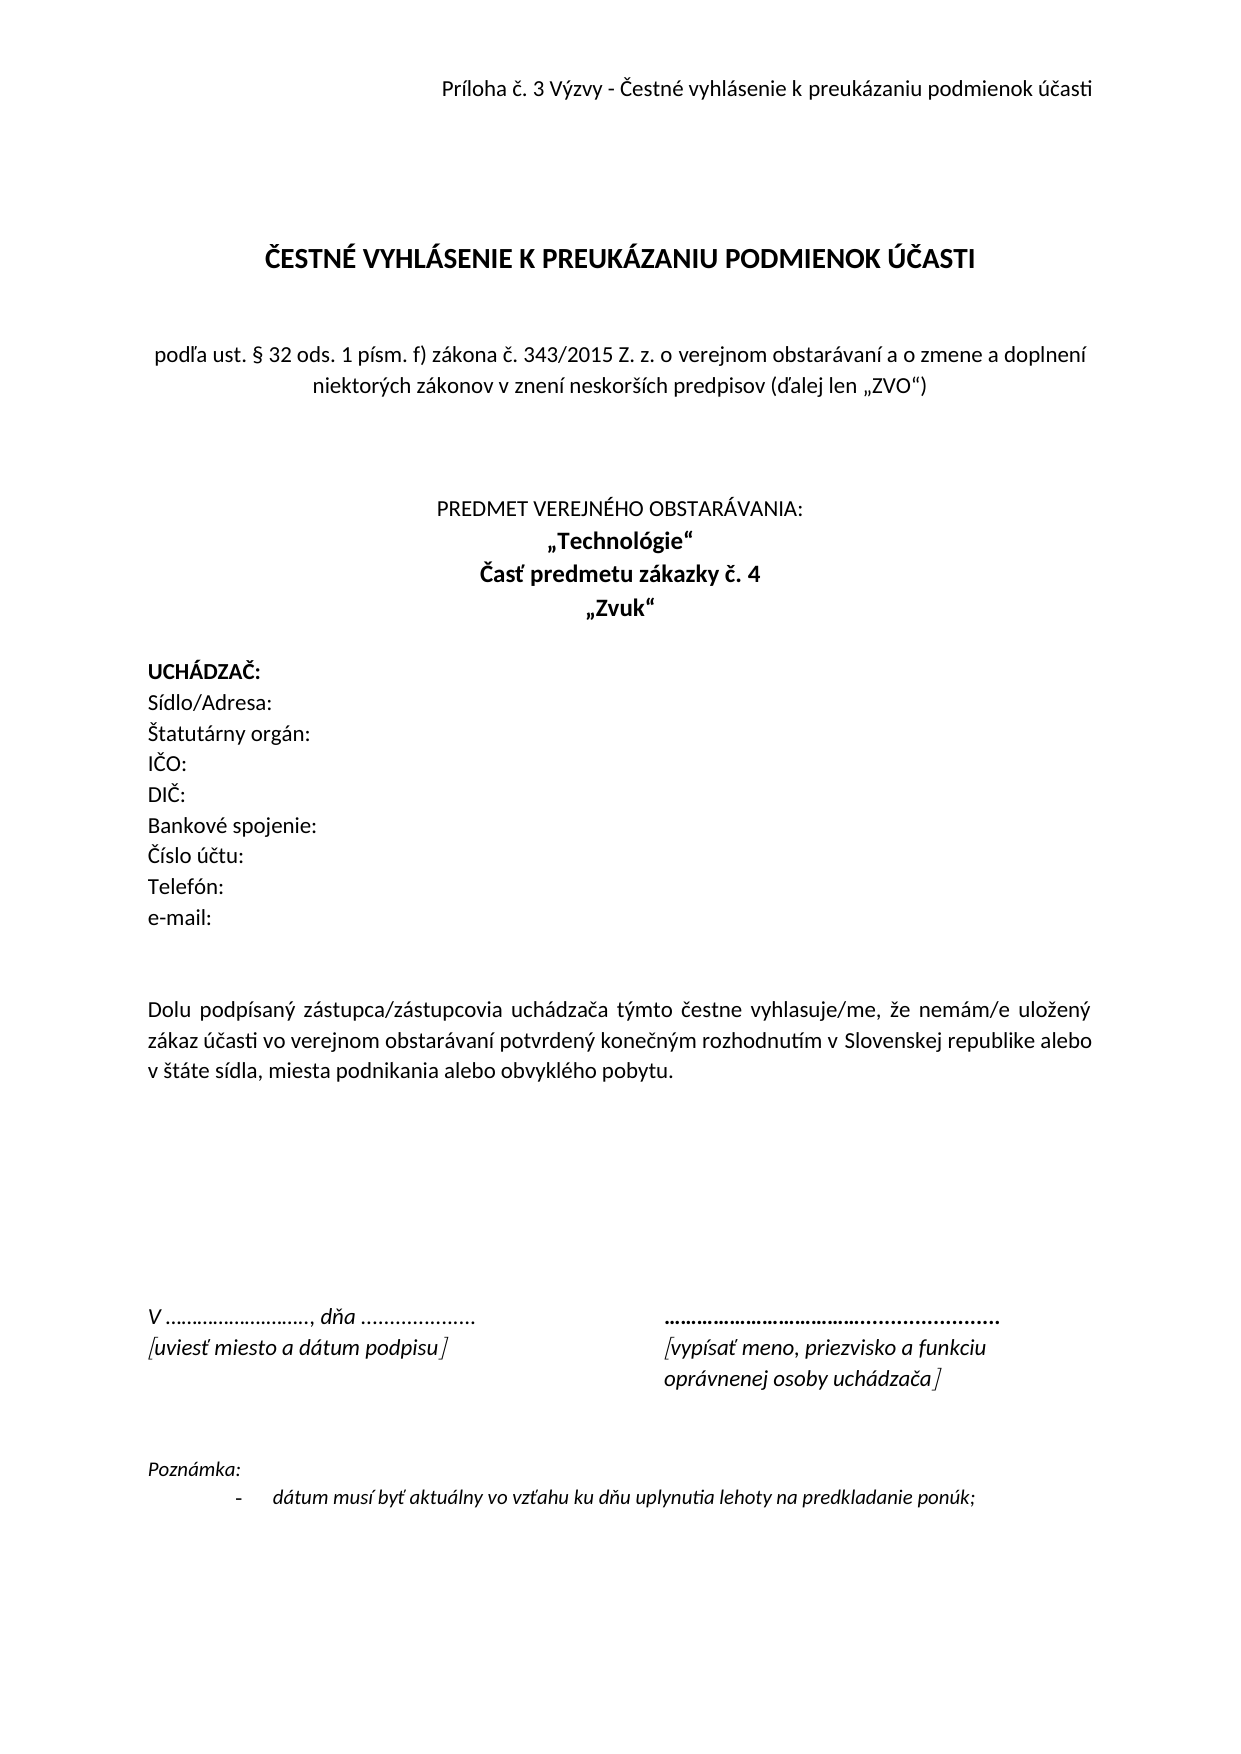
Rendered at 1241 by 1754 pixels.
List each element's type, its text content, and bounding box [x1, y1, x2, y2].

text ČESTNÉ VYHLÁSENIE K PREUKÁZANIU PODMIENOK ÚČASTI [148, 240, 1093, 275]
text DIČ: [148, 780, 1093, 808]
text Bankové spojenie: [148, 811, 1093, 839]
text e-mail: [148, 903, 1093, 931]
text „Technológie“ [148, 525, 1093, 555]
list dátum musí byť aktuálny vo vzťahu ku dňu uplynutia lehoty na predkladanie ponúk; [235, 1484, 1093, 1509]
text IČO: [148, 749, 1093, 777]
text Sídlo/Adresa: [148, 688, 1093, 716]
text Dolu podpísaný zástupca/zástupcovia uchádzača týmto čestne vyhlasuje/me, že nemám/e uložený zákaz účasti vo verejnom obstarávaní potvrdený konečným rozhodnutím v Slovenskej republike alebo v štáte sídla, miesta podnikania alebo obvyklého pobytu. [148, 995, 1093, 1085]
text uviesť miesto a dátum podpisu vypísať meno, priezvisko a funkciu [148, 1333, 1093, 1361]
text V ……………….…….., dňa .................... ………………………………....................... [148, 1302, 1093, 1331]
text UCHÁDZAČ: [148, 657, 1093, 685]
text Štatutárny orgán: [148, 719, 1093, 747]
text Číslo účtu: [148, 842, 1093, 869]
text Poznámka: [148, 1456, 1018, 1482]
text podľa ust. § 32 ods. 1 písm. f) zákona č. 343/2015 Z. z. o verejnom obstarávaní a o zmene a doplnení niektorých zákonov v znení neskorších predpisov (ďalej len „ZVO“) [148, 340, 1093, 399]
text predmet VEREJNÉHO OBSTARÁVANIA: [148, 494, 1093, 522]
text Časť predmetu zákazky č. 4 [148, 558, 1093, 589]
text oprávnenej osoby uchádzača [590, 1364, 1093, 1392]
text „Zvuk“ [148, 592, 1093, 622]
text Telefón: [148, 872, 1093, 900]
